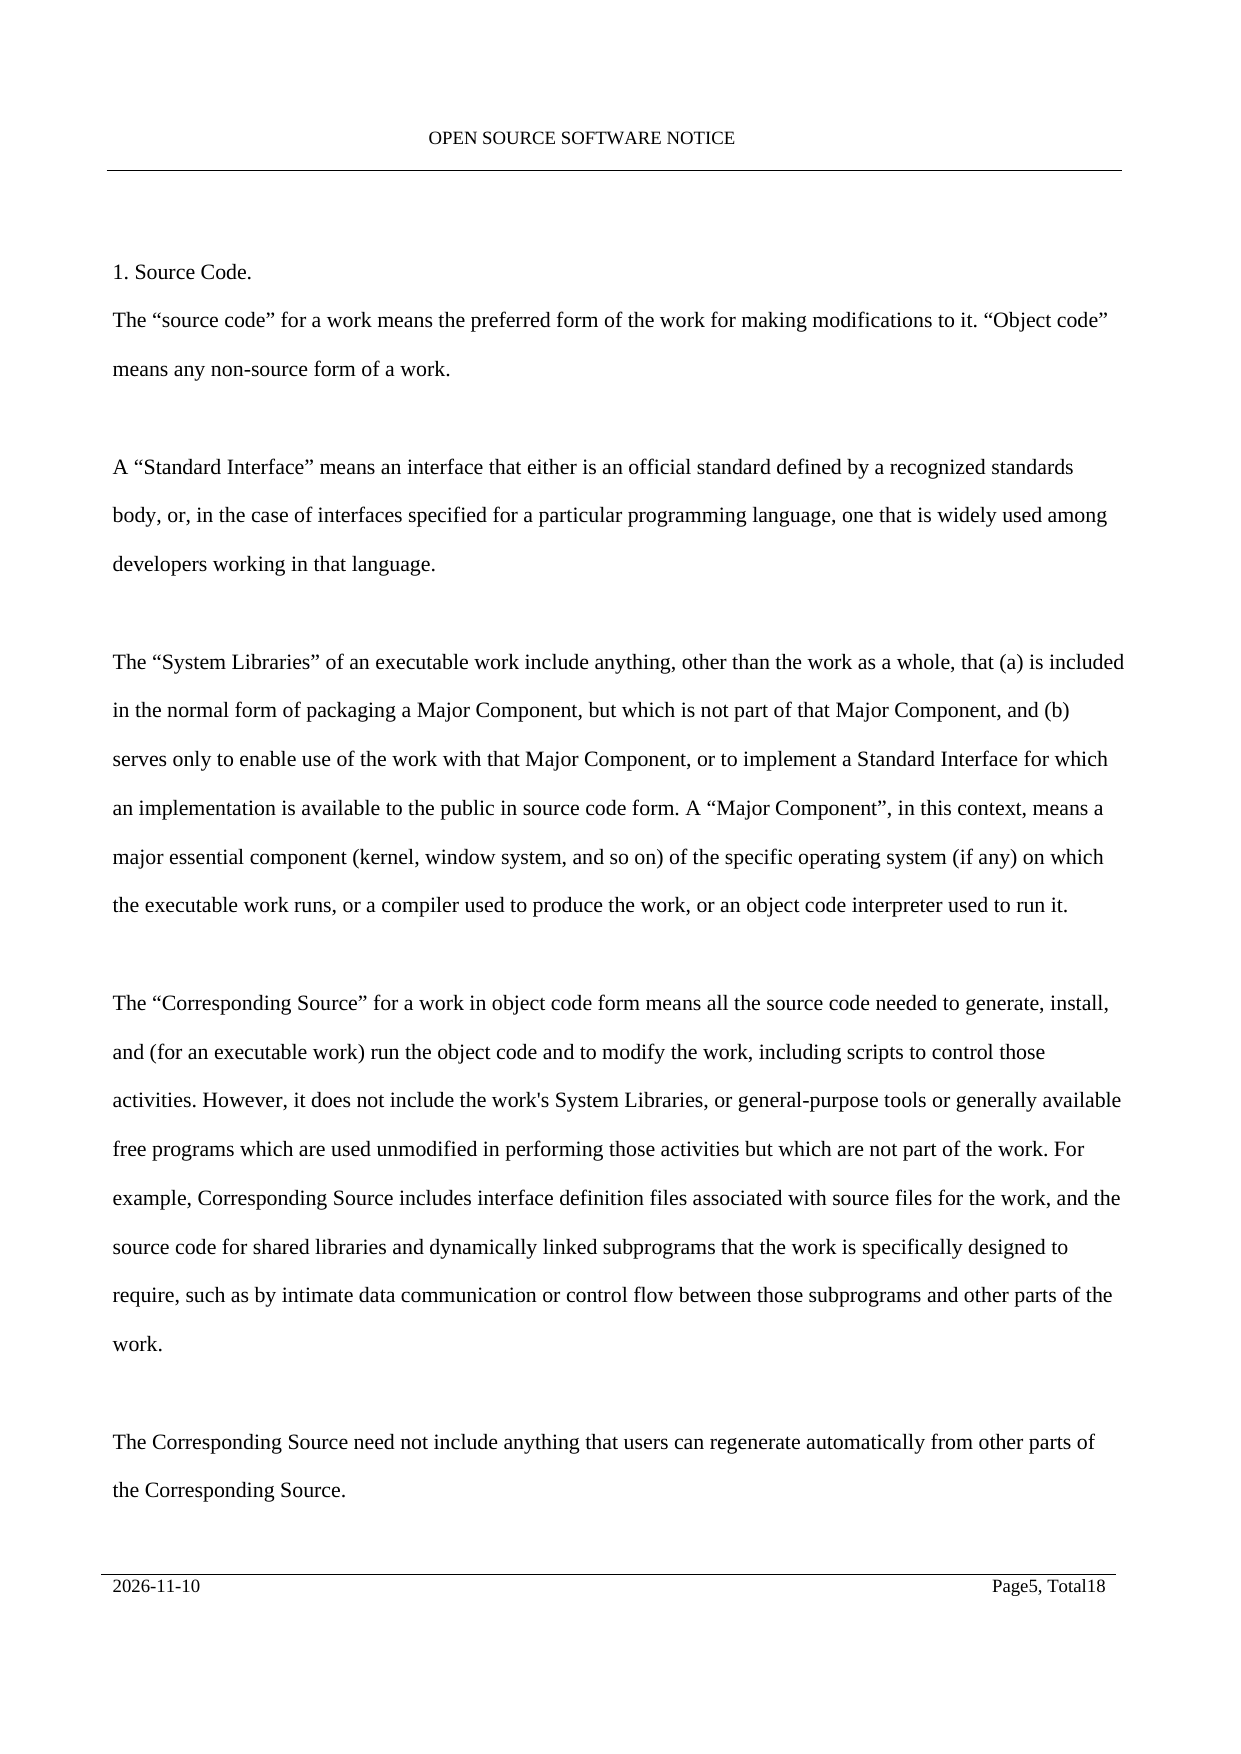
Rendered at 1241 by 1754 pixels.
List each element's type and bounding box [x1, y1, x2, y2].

text [112, 206, 1128, 1506]
